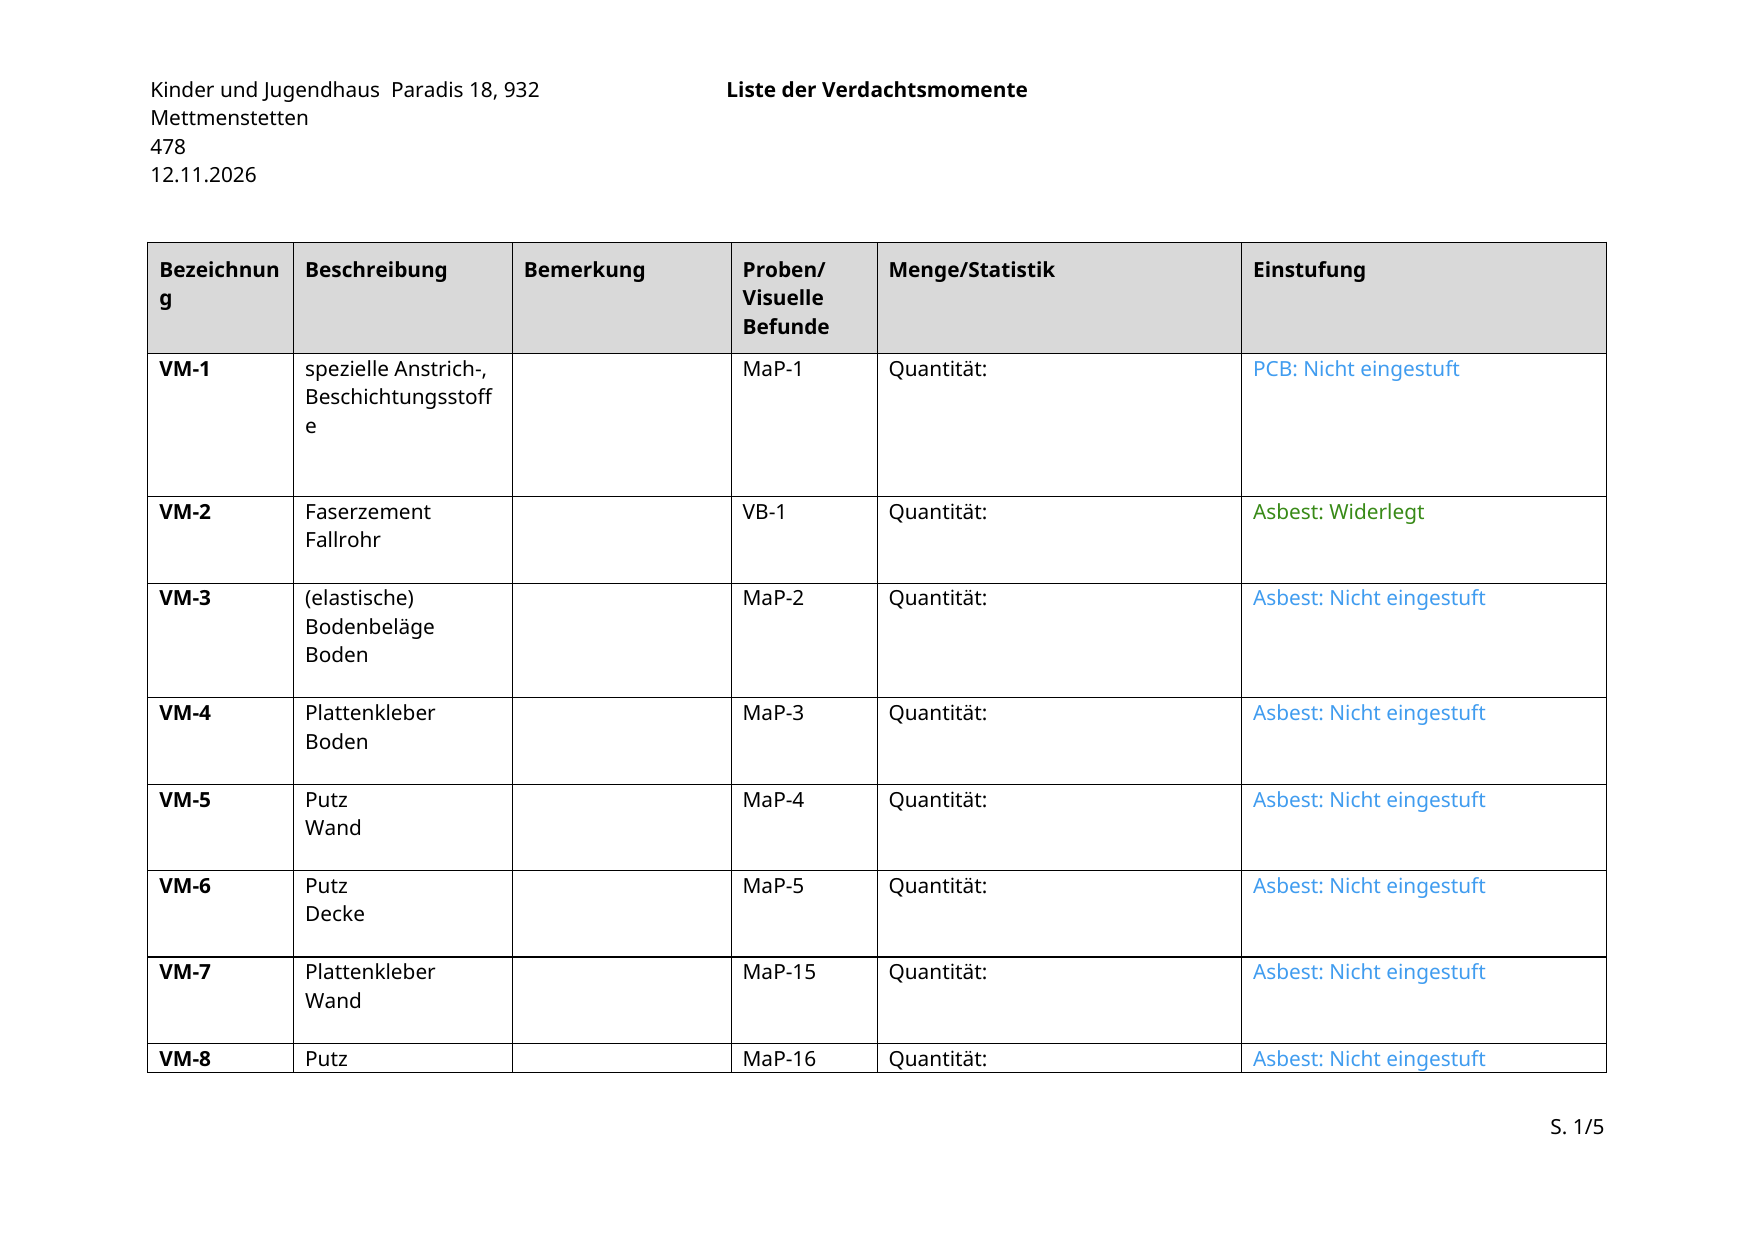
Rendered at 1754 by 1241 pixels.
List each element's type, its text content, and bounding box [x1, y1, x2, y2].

table_cell Asbest: Nicht eingestuft [1242, 698, 1606, 784]
table_cell MaP-5 [732, 871, 877, 956]
table_cell Quantität: [878, 497, 1241, 582]
table_cell MaP-1 [732, 354, 877, 496]
table_cell Putz Decke [294, 1044, 512, 1072]
table_cell [513, 698, 731, 784]
table_cell Quantität: [878, 584, 1241, 697]
table_cell [513, 497, 731, 582]
table_cell MaP-3 [732, 698, 877, 784]
table_cell VM-8 [148, 1044, 293, 1072]
table_cell [513, 584, 731, 697]
table_cell MaP-16 [732, 1044, 877, 1072]
table_cell VM-1 [148, 354, 293, 496]
table_cell MaP-15 [732, 958, 877, 1043]
table_header Einstufung [1242, 243, 1606, 353]
table_cell Asbest: Nicht eingestuft [1242, 1044, 1606, 1072]
table_cell MaP-4 [732, 785, 877, 870]
table_cell Asbest: Nicht eingestuft [1242, 584, 1606, 697]
table_cell [513, 785, 731, 870]
table_cell VM-5 [148, 785, 293, 870]
table_cell [513, 958, 731, 1043]
table_cell VM-4 [148, 698, 293, 784]
table_cell Plattenkleber Wand [294, 958, 512, 1043]
table_header Menge/Statistik [878, 243, 1241, 353]
table_cell (elastische) Bodenbeläge Boden [294, 584, 512, 697]
table_header Beschreibung [294, 243, 512, 353]
table_header Bemerkung [513, 243, 731, 353]
table_cell Quantität: [878, 958, 1241, 1043]
table_cell Quantität: [878, 1044, 1241, 1072]
table_cell Quantität: [878, 871, 1241, 956]
table_cell Asbest: Nicht eingestuft [1242, 871, 1606, 956]
table_cell [513, 1044, 731, 1072]
table_cell VM-6 [148, 871, 293, 956]
table_cell VB-1 [732, 497, 877, 582]
table_header Proben/Visuelle Befunde [732, 243, 877, 353]
table_cell VM-7 [148, 958, 293, 1043]
table_cell Quantität: [878, 785, 1241, 870]
table_cell PCB: Nicht eingestuft [1242, 354, 1606, 496]
table_header Bezeichnung [148, 243, 293, 353]
table_cell Putz Wand [294, 785, 512, 870]
table_cell spezielle Anstrich-, Beschichtungsstoffe [294, 354, 512, 496]
table_cell Asbest: Nicht eingestuft [1242, 785, 1606, 870]
table_cell Faserzement Fallrohr [294, 497, 512, 582]
table_cell VM-2 [148, 497, 293, 582]
table_cell Quantität: [878, 698, 1241, 784]
table_cell Asbest: Nicht eingestuft [1242, 958, 1606, 1043]
table_cell Plattenkleber Boden [294, 698, 512, 784]
table_cell VM-3 [148, 584, 293, 697]
table_cell Asbest: Widerlegt [1242, 497, 1606, 582]
table_cell MaP-2 [732, 584, 877, 697]
table_cell Quantität: [878, 354, 1241, 496]
table_cell [513, 871, 731, 956]
table_cell Putz Decke [294, 871, 512, 956]
table_cell [513, 354, 731, 496]
